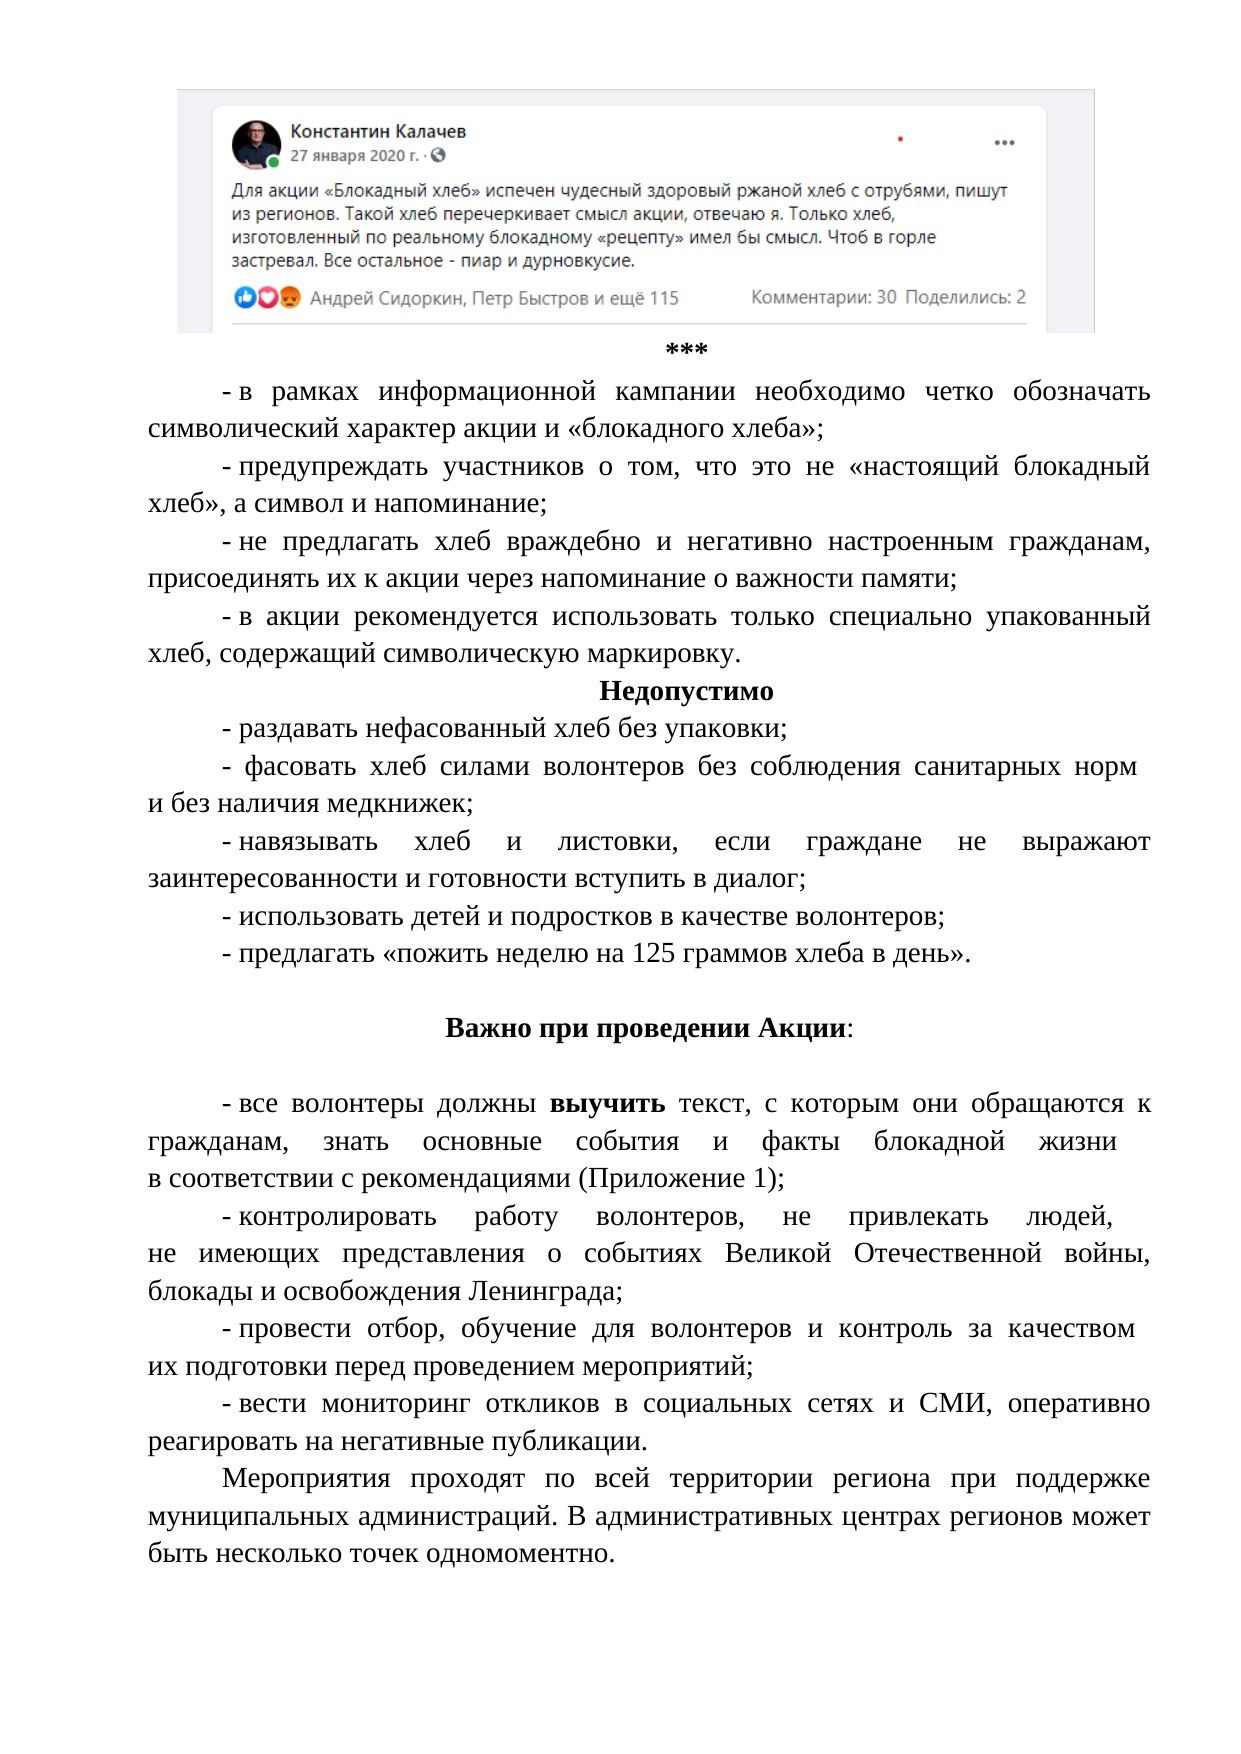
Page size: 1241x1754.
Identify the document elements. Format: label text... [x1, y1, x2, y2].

text - в акции рекомендуется использовать только специально упакованный хлеб, содержащий символическую маркировку. [148, 595, 1152, 670]
text - навязывать хлеб и листовки, если граждане не выражают заинтересованности и готовности вступить в диалог; [148, 820, 1152, 895]
text - вести мониторинг откликов в социальных сетях и СМИ, оперативно реагировать на негативные публикации. [148, 1383, 1152, 1458]
text Важно при проведении Акции: [148, 1008, 1152, 1045]
text - контролировать работу волонтеров, не привлекать людей, не имеющих представления о событиях Великой Отечественной войны, блокады и освобождения Ленинграда; [148, 1195, 1152, 1308]
picture [177, 89, 1152, 333]
text Мероприятия проходят по всей территории региона при поддержке муниципальных администраций. В административных центрах регионов может быть несколько точек одномоментно. [148, 1458, 1152, 1570]
text - провести отбор, обучение для волонтеров и контроль за качеством их подготовки перед проведением мероприятий; [148, 1308, 1152, 1383]
text - использовать детей и подростков в качестве волонтеров; [148, 895, 1152, 933]
text - в рамках информационной кампании необходимо четко обозначать символический характер акции и «блокадного хлеба»; [148, 370, 1152, 445]
text - все волонтеры должны выучить текст, с которым они обращаются к гражданам, знать основные события и факты блокадной жизни в соответствии с рекомендациями (Приложение 1); [148, 1083, 1152, 1195]
text - предупреждать участников о том, что это не «настоящий блокадный хлеб», а символ и напоминание; [148, 445, 1152, 520]
text - не предлагать хлеб враждебно и негативно настроенным гражданам, присоединять их к акции через напоминание о важности памяти; [148, 520, 1152, 595]
text - раздавать нефасованный хлеб без упаковки; [148, 708, 1152, 745]
text - предлагать «пожить неделю на 125 граммов хлеба в день». [148, 933, 1152, 970]
text - фасовать хлеб силами волонтеров без соблюдения санитарных норм и без наличия медкнижек; [148, 745, 1152, 820]
text Недопустимо [148, 670, 1152, 708]
